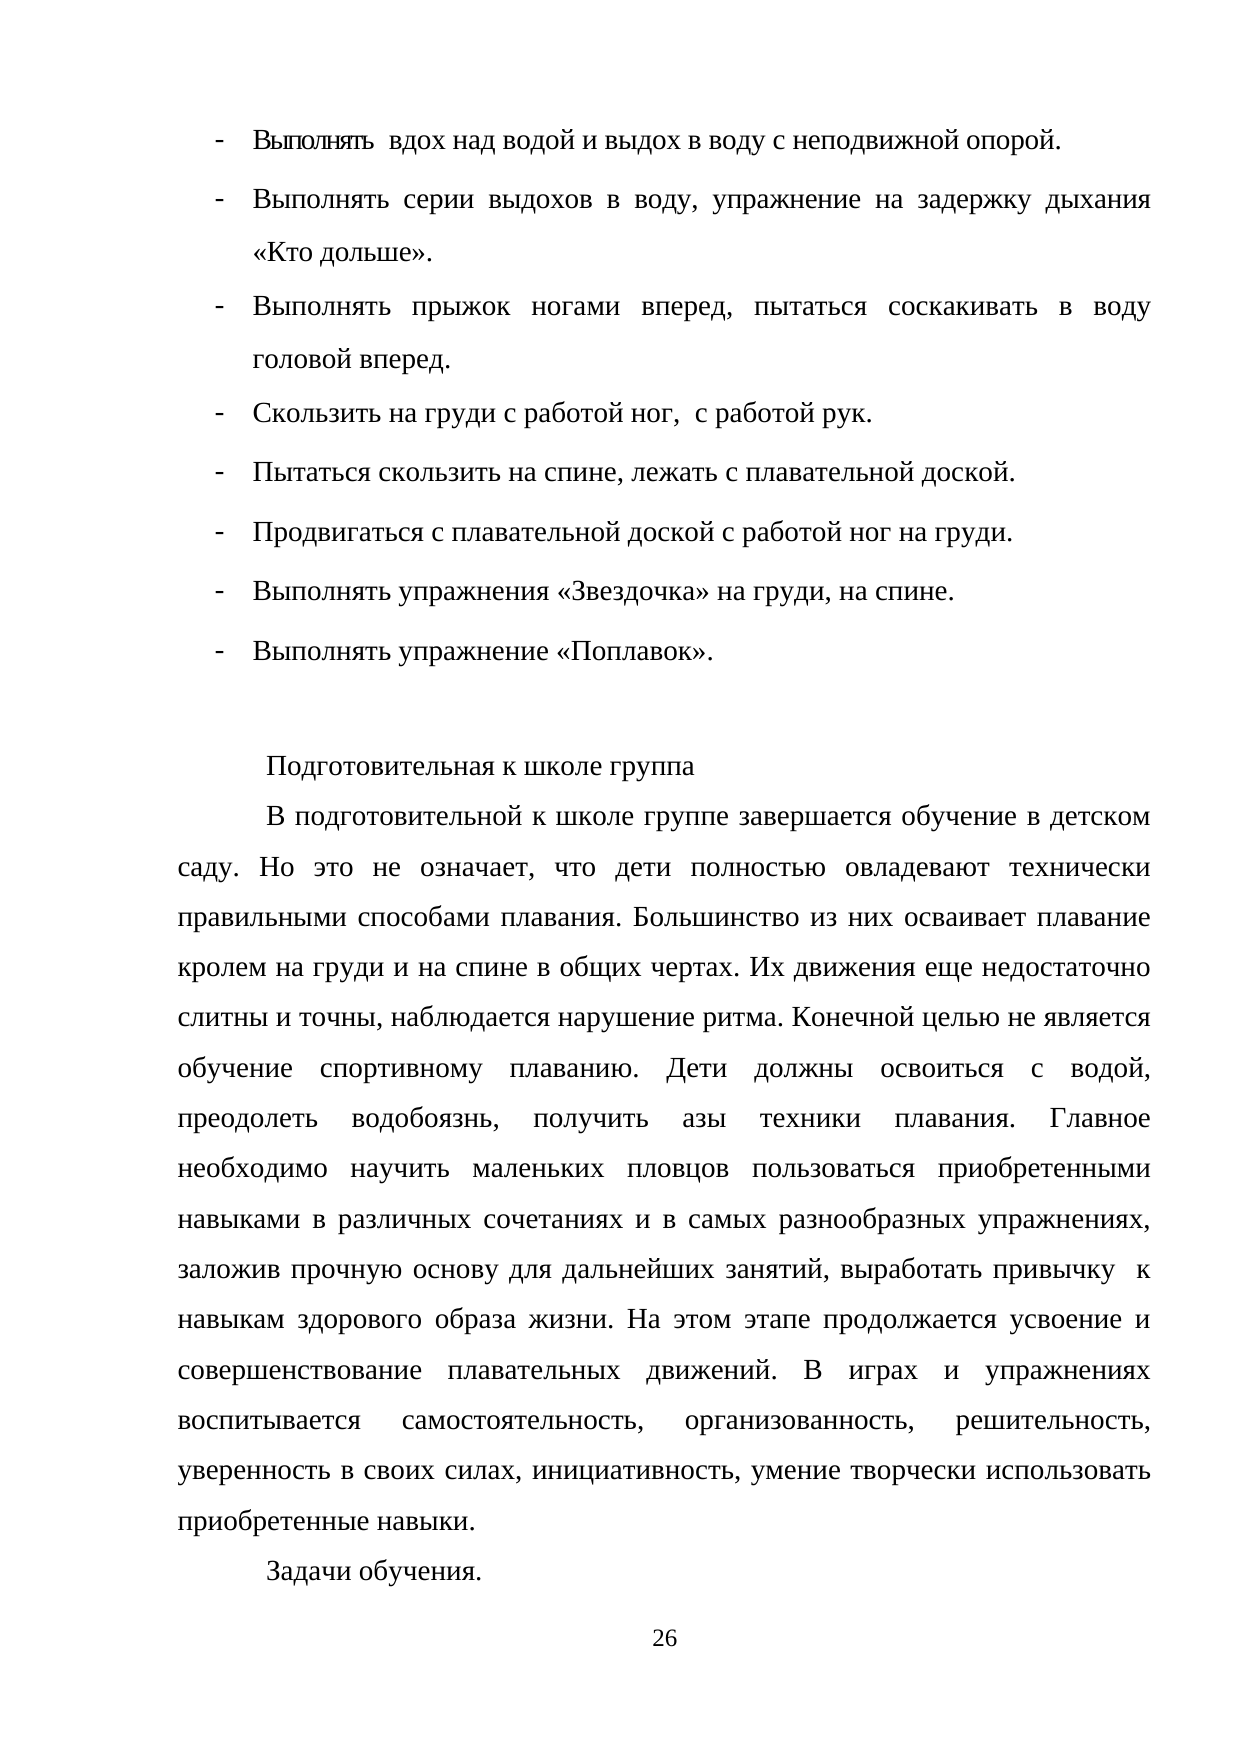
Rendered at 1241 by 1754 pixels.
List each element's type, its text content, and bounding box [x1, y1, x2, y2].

list Выполнять прыжок ногами вперед, пытаться соскакивать в воду головой вперед. [215, 284, 1152, 374]
list Пытаться скользить на спине, лежать с плавательной доской. [215, 451, 1152, 490]
text Подготовительная к школе группа [177, 748, 1152, 782]
text Задачи обучения. [177, 1553, 1152, 1587]
list Скользить на груди с работой ног, с работой рук. [215, 391, 1152, 431]
list Выполнять упражнение «Поплавок». [215, 629, 1152, 669]
list Выполнять серии выдохов в воду, упражнение на задержку дыхания «Кто дольше». [215, 178, 1152, 268]
list Выполнять упражнения «Звездочка» на груди, на спине. [215, 569, 1152, 609]
text В подготовительной к школе группе завершается обучение в детском саду. Но это не означает, что дети полностью овладевают технически правильными способами плавания. Большинство из них осваивает плавание кролем на груди и на спине в общих чертах. Их движения еще недостаточно слитны и точны, наблюдается нарушение ритма. Конечной целью не является обучение спортивному плаванию. Дети должны освоиться с водой, преодолеть водобоязнь, получить азы техники плавания. Главное необходимо научить маленьких пловцов пользоваться приобретенными навыками в различных сочетаниях и в самых разнообразных упражнениях, заложив прочную основу для дальнейших занятий, выработать привычку к навыкам здорового образа жизни. На этом этапе продолжается усвоение и совершенствование плавательных движений. В играх и упражнениях воспитывается самостоятельность, организованность, решительность, уверенность в своих силах, инициативность, умение творчески использовать приобретенные навыки. [177, 798, 1152, 1536]
list Продвигаться с плавательной доской с работой ног на груди. [215, 510, 1152, 550]
list Выполнять вдох над водой и выдох в воду с неподвижной опорой. [215, 118, 1152, 158]
